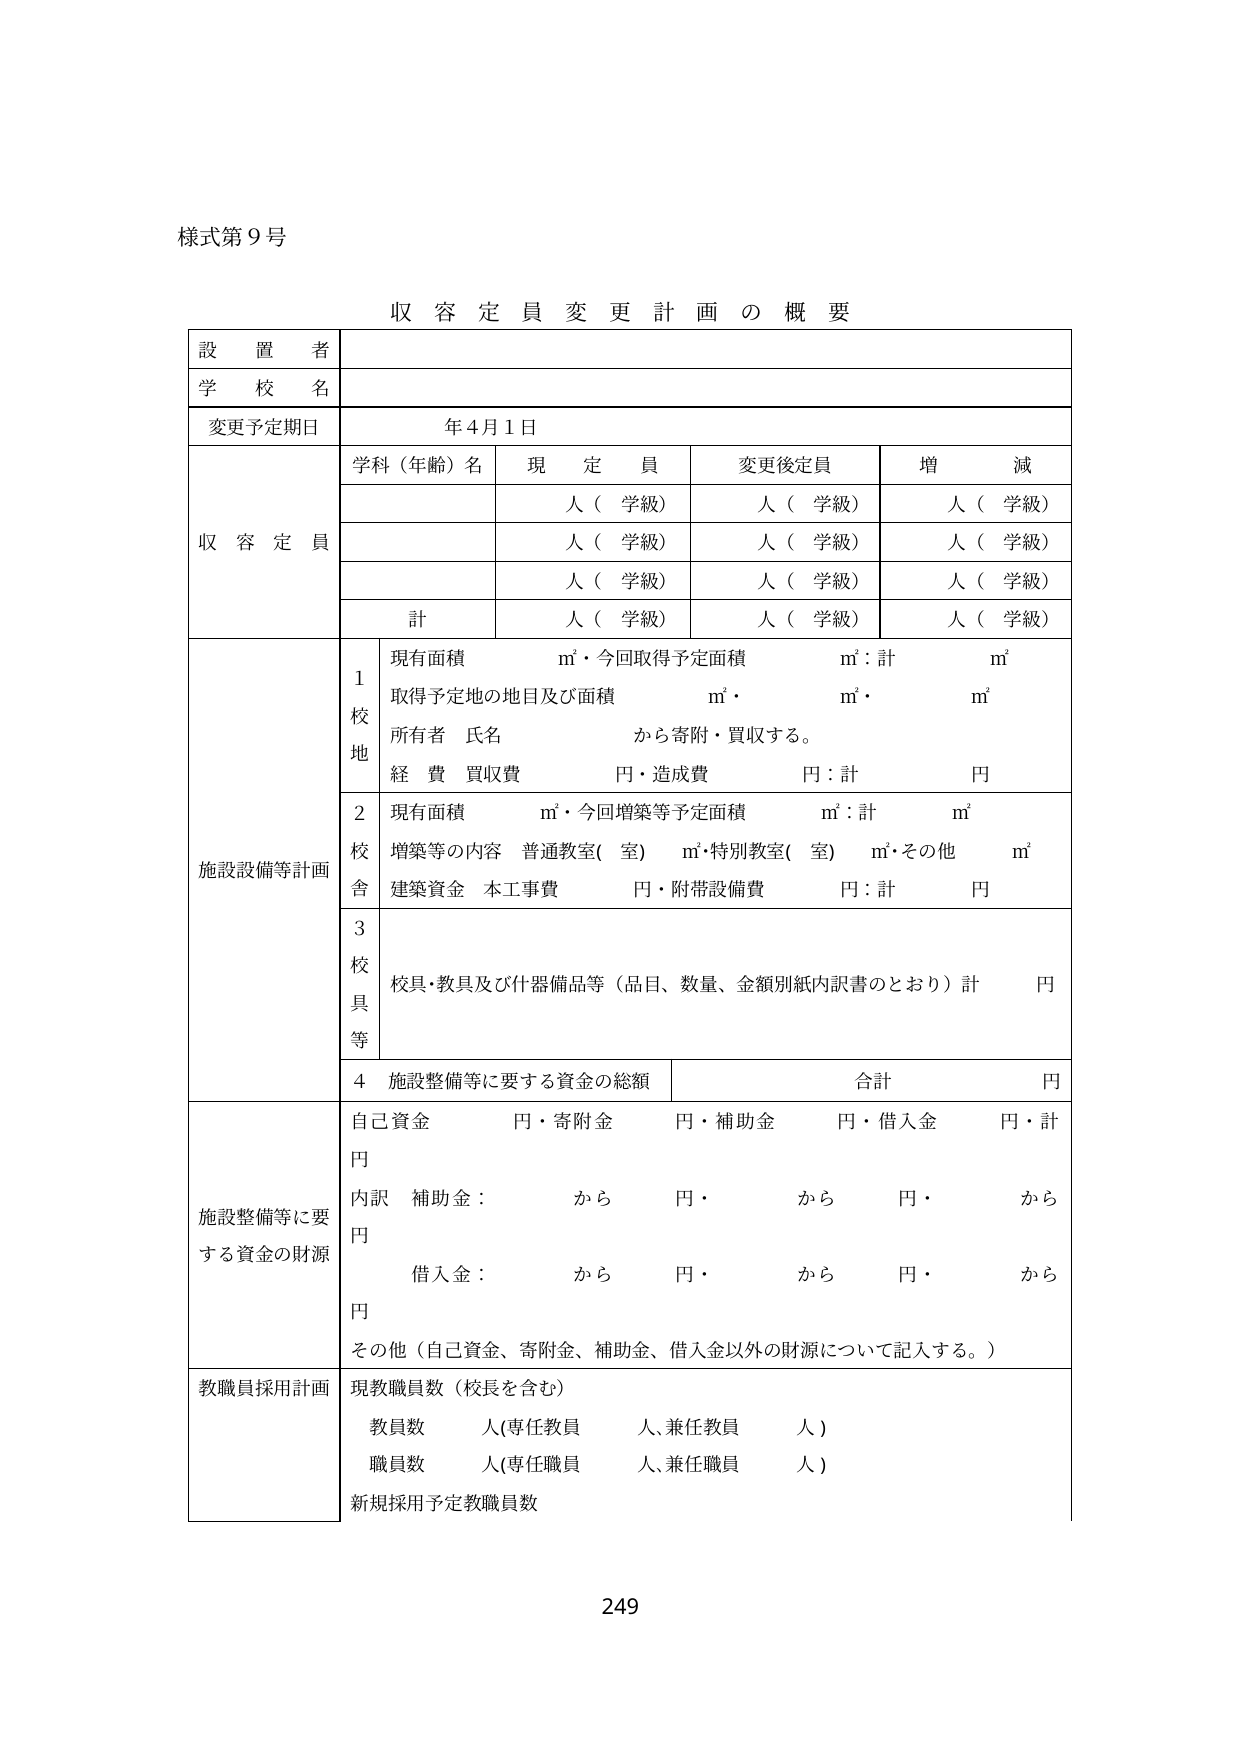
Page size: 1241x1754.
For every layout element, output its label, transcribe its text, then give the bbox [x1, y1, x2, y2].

table_cell 人（ 学級） [881, 485, 1071, 522]
table_cell 所有者 氏名 から寄附・買収する。 [380, 715, 1071, 753]
table_cell 人（ 学級） [496, 485, 690, 522]
table_cell 変更後定員 [691, 446, 879, 483]
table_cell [341, 1406, 1071, 1482]
table_cell 現教職員数（校長を含む） [341, 1369, 1071, 1406]
table_header [341, 330, 1071, 368]
table_cell 人（ 学級） [691, 523, 879, 561]
table_cell [341, 562, 495, 599]
table_header 設 置 者 [189, 330, 339, 368]
table_cell その他（自己資金、寄附金、補助金、借入金以外の財源について記入する。） [341, 1329, 1071, 1368]
table_cell 取得予定地の地目及び面積 ㎡・ ㎡・ ㎡ [380, 676, 1071, 715]
table_cell 校具･教具及び什器備品等（品目、数量、金額別紙内訳書のとおり）計 円 [380, 909, 1071, 1058]
table_cell 借入金： から 円・ から 円・ から 円 [341, 1253, 1071, 1329]
table_cell 人（ 学級） [691, 600, 879, 638]
table_cell 学 校 名 [189, 369, 339, 406]
table_cell [341, 523, 495, 561]
table_cell 現有面積 ㎡・今回取得予定面積 ㎡：計 ㎡ [380, 639, 1071, 676]
table_cell 合計 円 [672, 1060, 1071, 1101]
table_cell 人（ 学級） [881, 562, 1071, 599]
table_cell 増 減 [881, 446, 1071, 483]
table_cell 人（ 学級） [496, 523, 690, 561]
table_cell 教職員採用計画 [189, 1369, 339, 1521]
table_cell ２ 校 舎 [341, 793, 379, 907]
table_cell 新規採用予定教職員数 [341, 1482, 1071, 1521]
table_cell 計 [341, 600, 495, 638]
text 様式第９号 [177, 217, 1063, 254]
table_cell 内訳 補助金： から 円・ から 円・ から 円 [341, 1177, 1071, 1253]
table_cell 人（ 学級） [691, 485, 879, 522]
table_cell 人（ 学級） [691, 562, 879, 599]
table_cell 人（ 学級） [881, 523, 1071, 561]
table_cell １ 校 地 [341, 639, 379, 792]
table_cell 自己資金 円・寄附金 円・補助金 円・借入金 円・計 円 [341, 1102, 1071, 1177]
table_cell [341, 485, 495, 522]
table_cell 変更予定期日 [189, 408, 339, 445]
text 収 容 定 員 変 更 計 画 の 概 要 [177, 292, 1063, 329]
table_cell 学科（年齢）名 [341, 446, 495, 483]
table_cell 人（ 学級） [496, 600, 690, 638]
table_cell ３ 校具等 [341, 909, 379, 1058]
table_cell 増築等の内容 普通教室( 室) ㎡･特別教室( 室) ㎡･その他 ㎡ [380, 830, 1071, 869]
table_cell 施設整備等に要する資金の財源 [189, 1102, 339, 1368]
table_cell 建築資金 本工事費 円・附帯設備費 円：計 円 [380, 869, 1071, 907]
table_cell 年４月１日 [341, 408, 1071, 445]
table_cell 人（ 学級） [496, 562, 690, 599]
table_cell 経 費 買収費 円・造成費 円：計 円 [380, 753, 1071, 792]
table_cell 収 容 定 員 [189, 446, 339, 638]
table_cell ４ 施設整備等に要する資金の総額 [341, 1060, 671, 1101]
table_cell 施設設備等計画 [189, 639, 339, 1101]
table_cell 人（ 学級） [881, 600, 1071, 638]
table_cell 現 定 員 [496, 446, 690, 483]
table_cell 現有面積 ㎡・今回増築等予定面積 ㎡：計 ㎡ [380, 793, 1071, 830]
table_cell [341, 369, 1071, 406]
